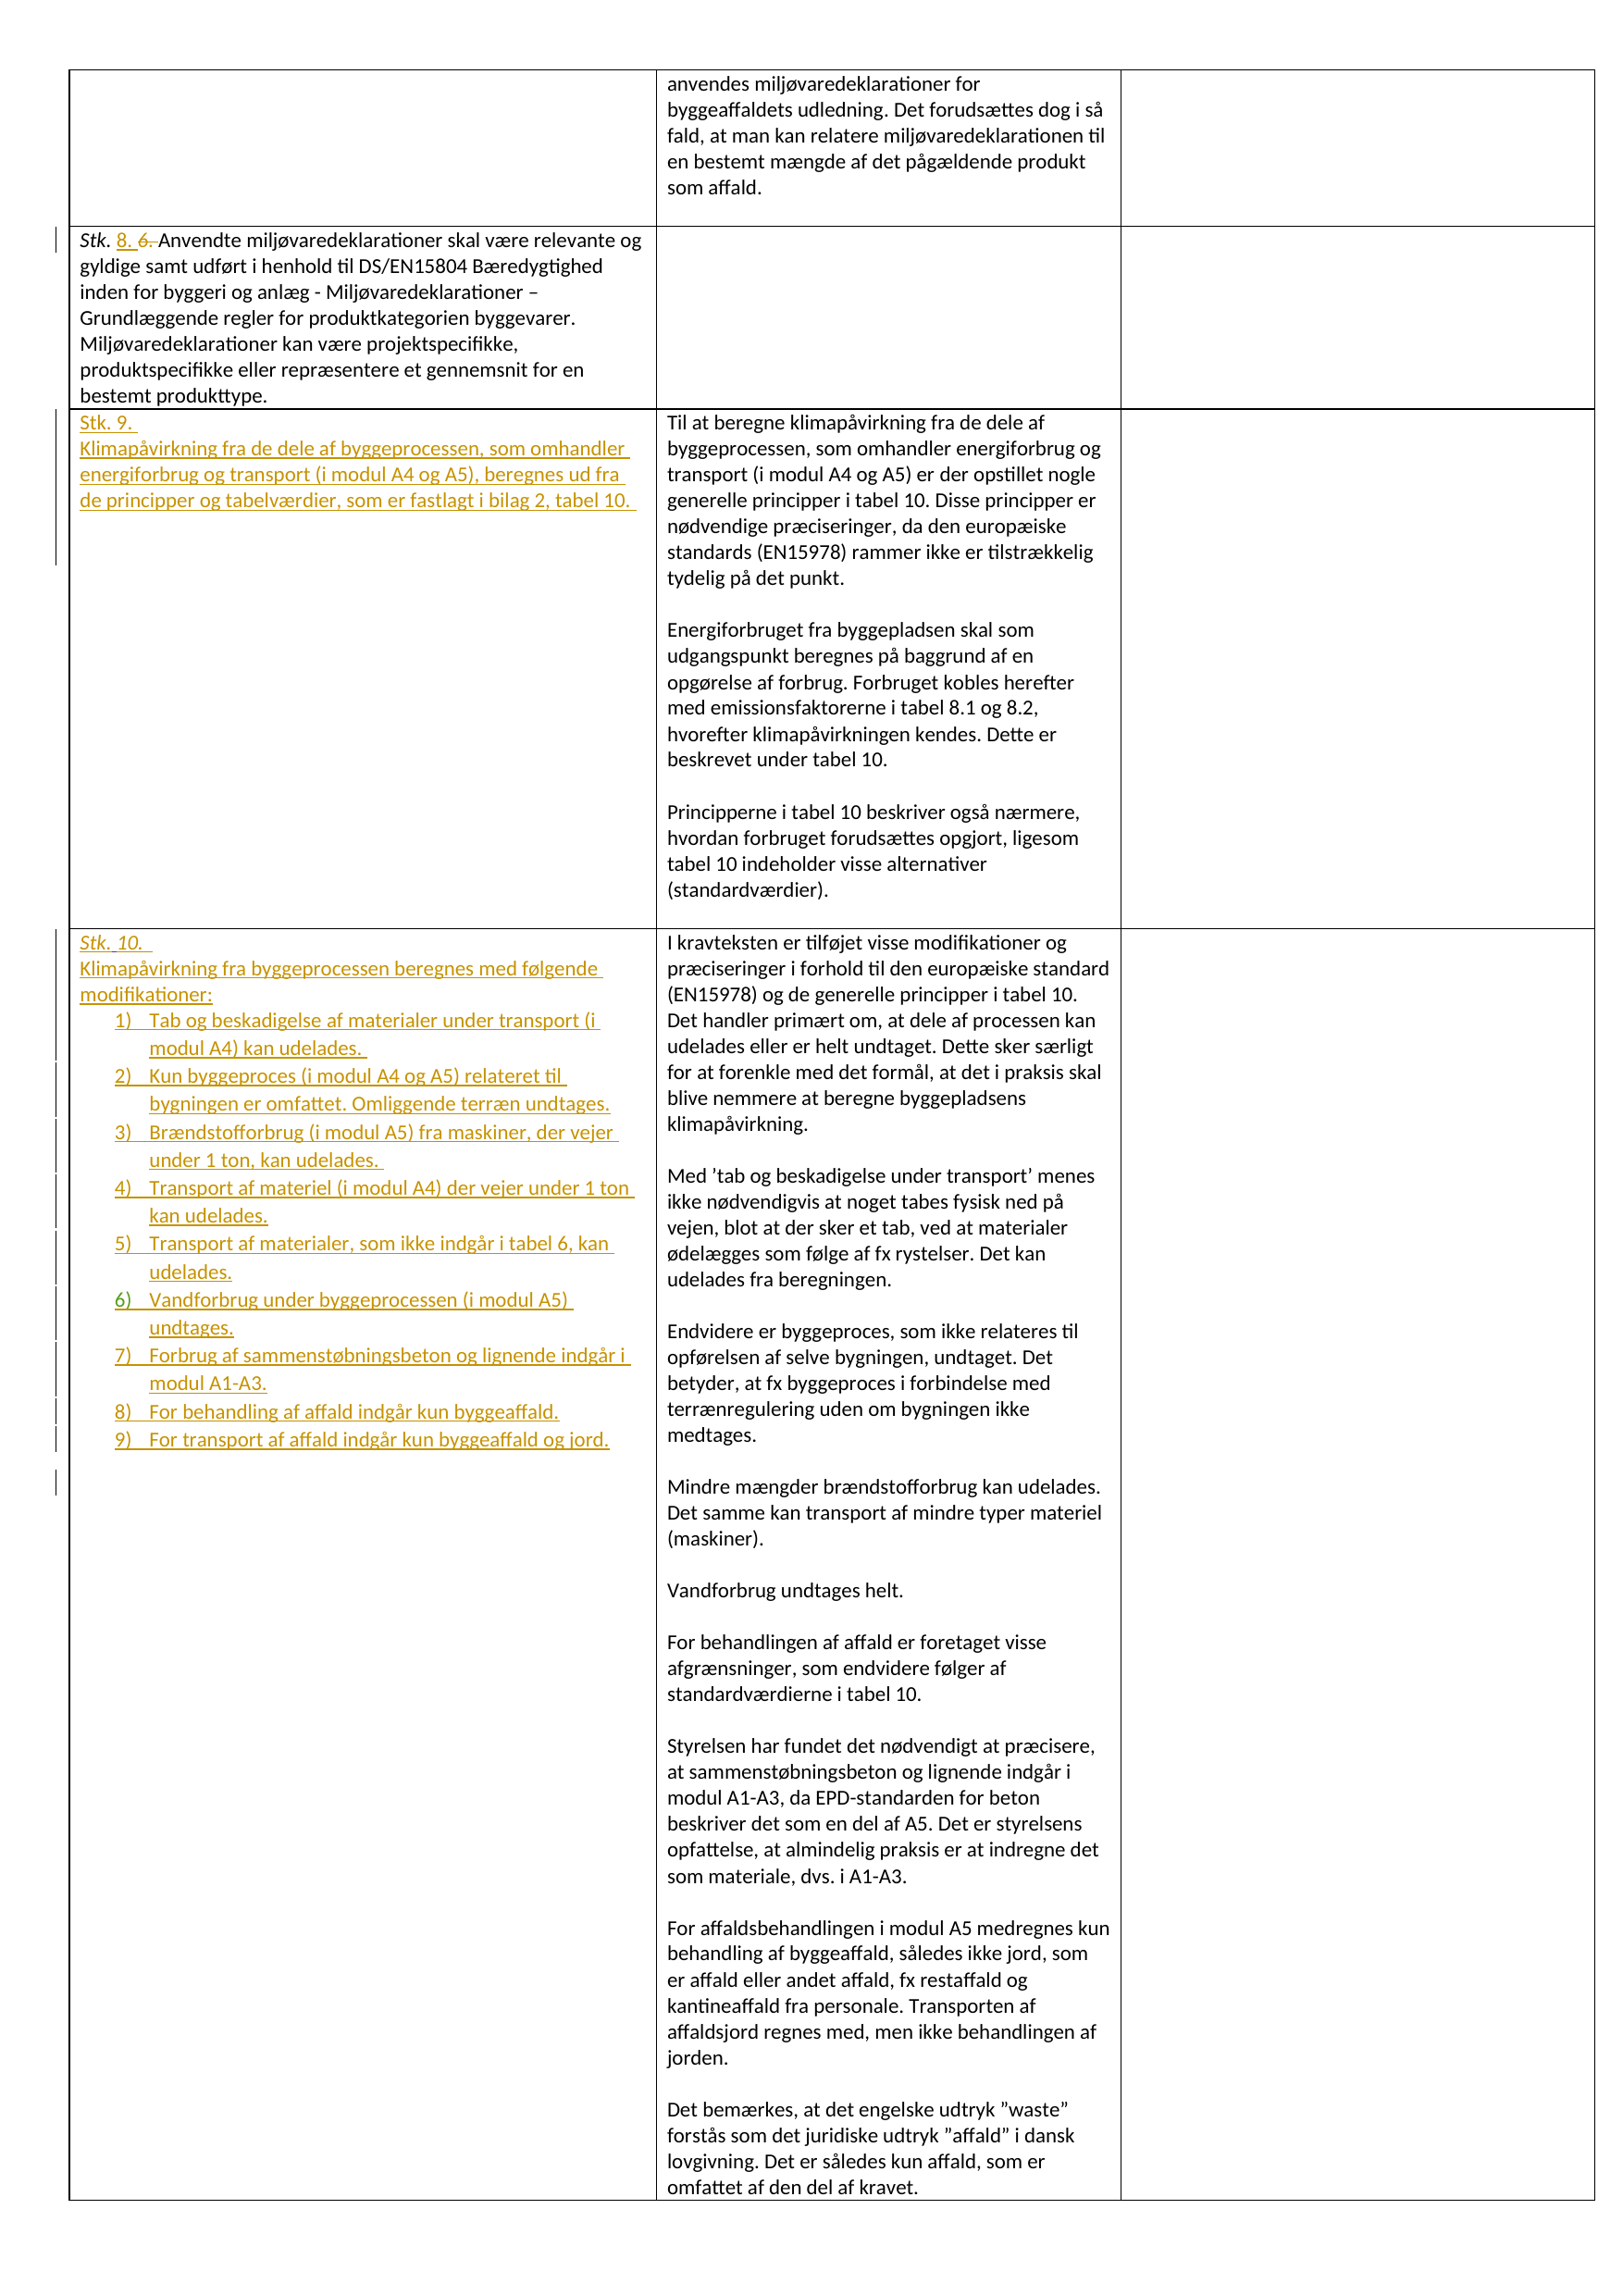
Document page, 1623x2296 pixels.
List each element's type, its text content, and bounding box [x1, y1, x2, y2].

table_cell [1121, 929, 1594, 2200]
table_cell [1121, 410, 1594, 928]
table_cell [657, 227, 1121, 408]
table_cell [70, 410, 656, 928]
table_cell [70, 70, 656, 226]
table_cell [70, 929, 656, 2200]
table_cell Stk. Anvendte miljøvaredeklarationer skal være relevante og gyldige samt udført i henhold til DS/EN15804 Bæredygtighed inden for byggeri og anlæg - Miljøvaredeklarationer – Grundlæggende regler for produktkategorien byggevarer. Miljøvaredeklarationer kan være projektspecifikke, produktspecifikke eller repræsentere et gennemsnit for en bestemt produkttype. [70, 227, 656, 408]
table_cell Til at beregne klimapåvirkning fra de dele af byggeprocessen, som omhandler energiforbrug og transport (i modul A4 og A5) er der opstillet nogle generelle principper i tabel 10. Disse principper er nødvendige præciseringer, da den europæiske standards (EN15978) rammer ikke er tilstrækkelig tydelig på det punkt. Energiforbruget fra byggepladsen skal som udgangspunkt beregnes på baggrund af en opgørelse af forbrug. Forbruget kobles herefter med emissionsfaktorerne i tabel 8.1 og 8.2, hvorefter klimapåvirkningen kendes. Dette er beskrevet under tabel 10. Principperne i tabel 10 beskriver også nærmere, hvordan forbruget forudsættes opgjort, ligesom tabel 10 indeholder visse alternativer (standardværdier). [657, 410, 1121, 928]
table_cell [657, 70, 1121, 226]
table_cell [1121, 227, 1594, 408]
table_cell [1121, 70, 1594, 226]
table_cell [657, 929, 1121, 2200]
